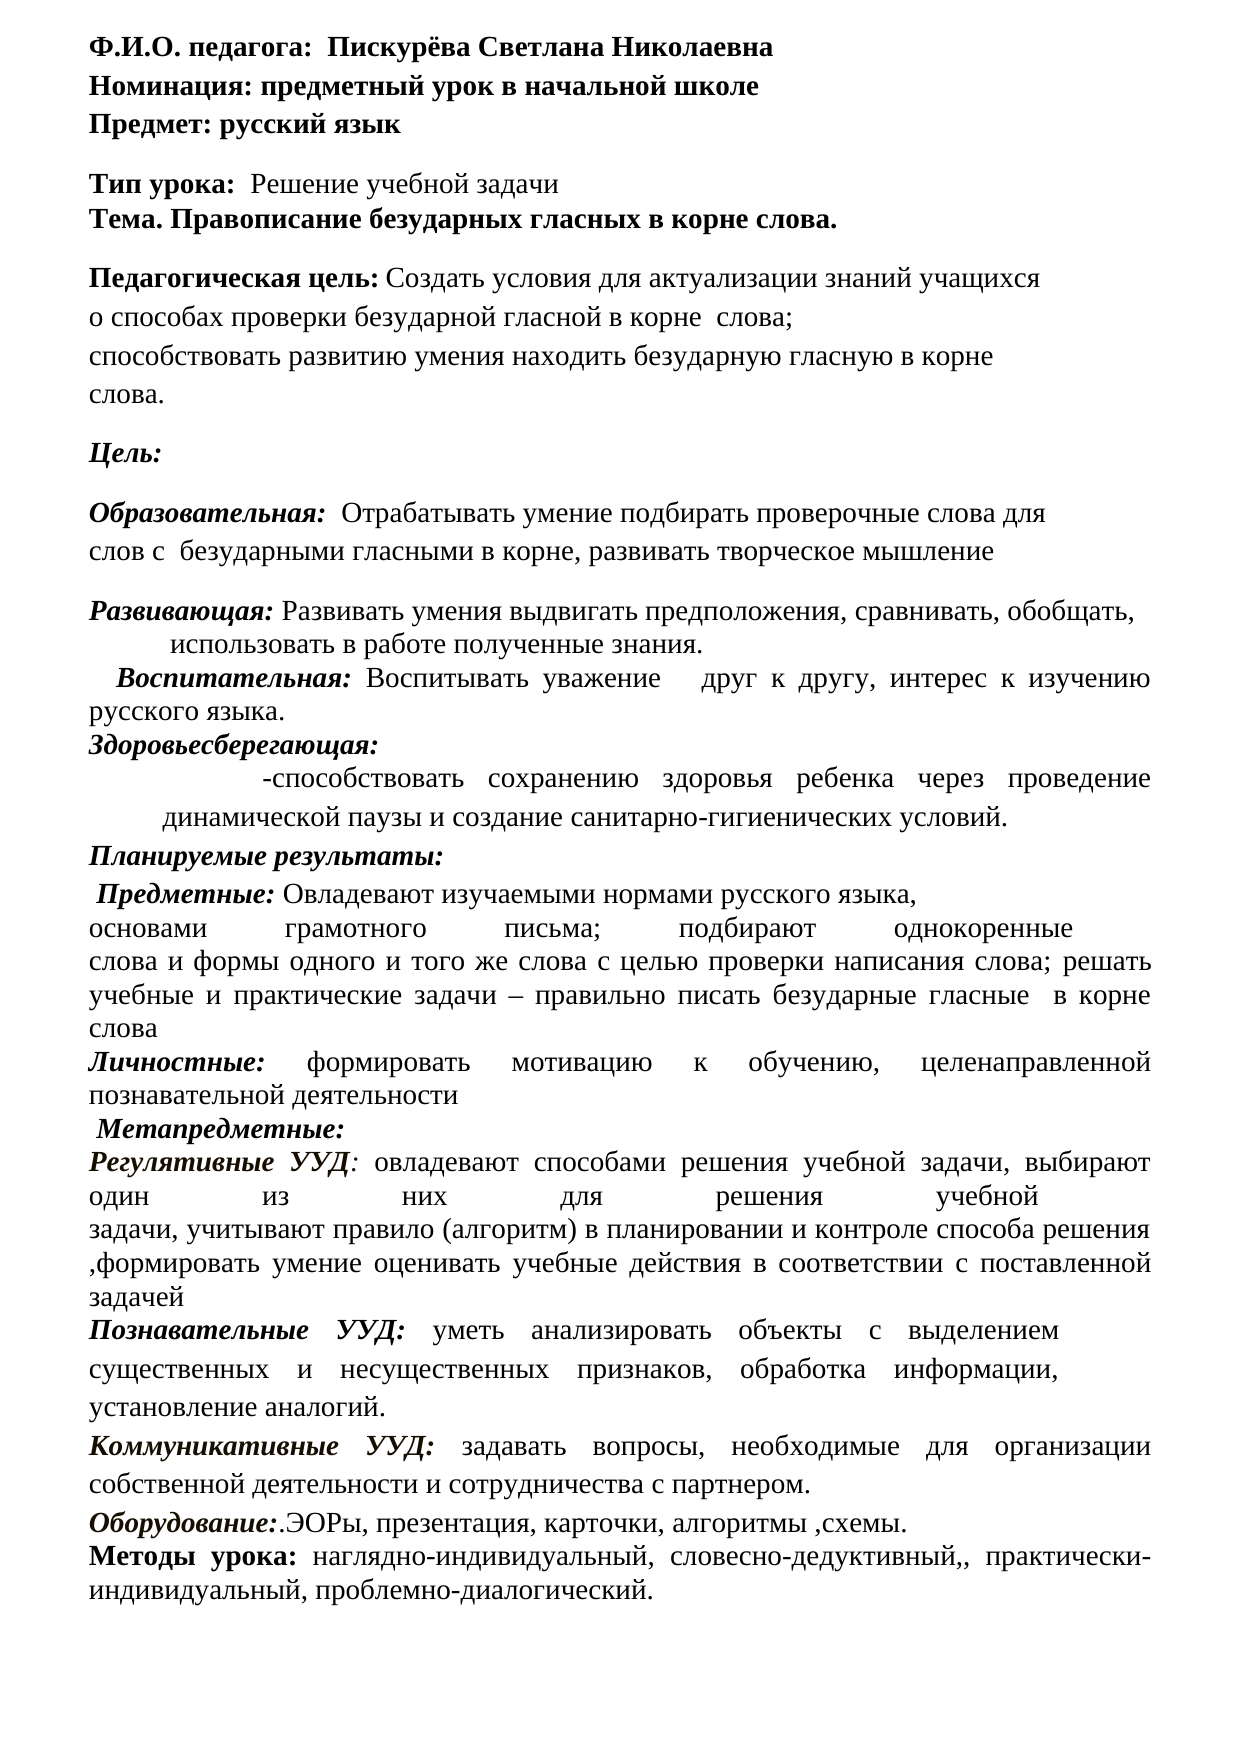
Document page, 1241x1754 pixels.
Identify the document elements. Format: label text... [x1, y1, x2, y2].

text Здоровьесберегающая: [89, 727, 1152, 761]
text основами грамотного письма; подбирают однокоренные слова и формы одного и того же слова с целью проверки написания слова; решать учебные и практические задачи – правильно писать безударные гласные в корне слова [89, 910, 1152, 1044]
text Ф.И.О. педагога: Пискурёва Светлана Николаевна [89, 29, 1152, 63]
text Образовательная: Отрабатывать умение подбирать проверочные слова для слов с безударными гласными в корне, развивать творческое мышление [89, 495, 1059, 567]
text Методы урока: наглядно-индивидуальный, словесно-дедуктивный,, практически-индивидуальный, проблемно-диалогический. [89, 1538, 1152, 1606]
text Цель: [89, 436, 1059, 469]
text использовать в работе полученные знания. [0, 626, 1152, 660]
text Планируемые результаты: [89, 838, 1152, 871]
text Тип урока: Решение учебной задачи [89, 166, 1152, 199]
text Регулятивные УУД: овладевают способами решения учебной задачи, выбирают один из них для решения учебной задачи, учитывают правило (алгоритм) в планировании и контроле способа решения ,формировать умение оценивать учебные действия в соответствии с поставленной задачей [89, 1144, 1152, 1312]
text Воспитательная: Воспитывать уважение друг к другу, интерес к изучению русского языка. [89, 660, 1152, 727]
text Коммуникативные УУД: задавать вопросы, необходимые для организации собственной деятельности и сотрудничества с партнером. [89, 1428, 1152, 1500]
text -способствовать сохранению здоровья ребенка через проведение динамической паузы и создание санитарно-гигиенических условий. [162, 761, 1152, 833]
text Предметные: Овладевают изучаемыми нормами русского языка, [89, 876, 1152, 910]
text Оборудование:.ЭОРы, презентация, карточки, алгоритмы ,схемы. [89, 1505, 1152, 1538]
text Развивающая: Развивать умения выдвигать предположения, сравнивать, обобщать, [89, 593, 1152, 626]
text Предмет: русский язык [89, 107, 1152, 140]
text Метапредметные: [89, 1111, 1152, 1144]
text Педагогическая цель: Создать условия для актуализации знаний учащихся о способах проверки безударной гласной в корне слова; способствовать развитию умения находить безударную гласную в корне слова. [89, 261, 1059, 410]
text Номинация: предметный урок в начальной школе [89, 68, 1152, 102]
text Тема. Правописание безударных гласных в корне слова. [89, 201, 1059, 235]
text Познавательные УУД: уметь анализировать объекты с выделением существенных и несущественных признаков, обработка информации, установление аналогий. [89, 1312, 1059, 1423]
text Личностные: формировать мотивацию к обучению, целенаправленной познавательной деятельности [89, 1044, 1152, 1111]
